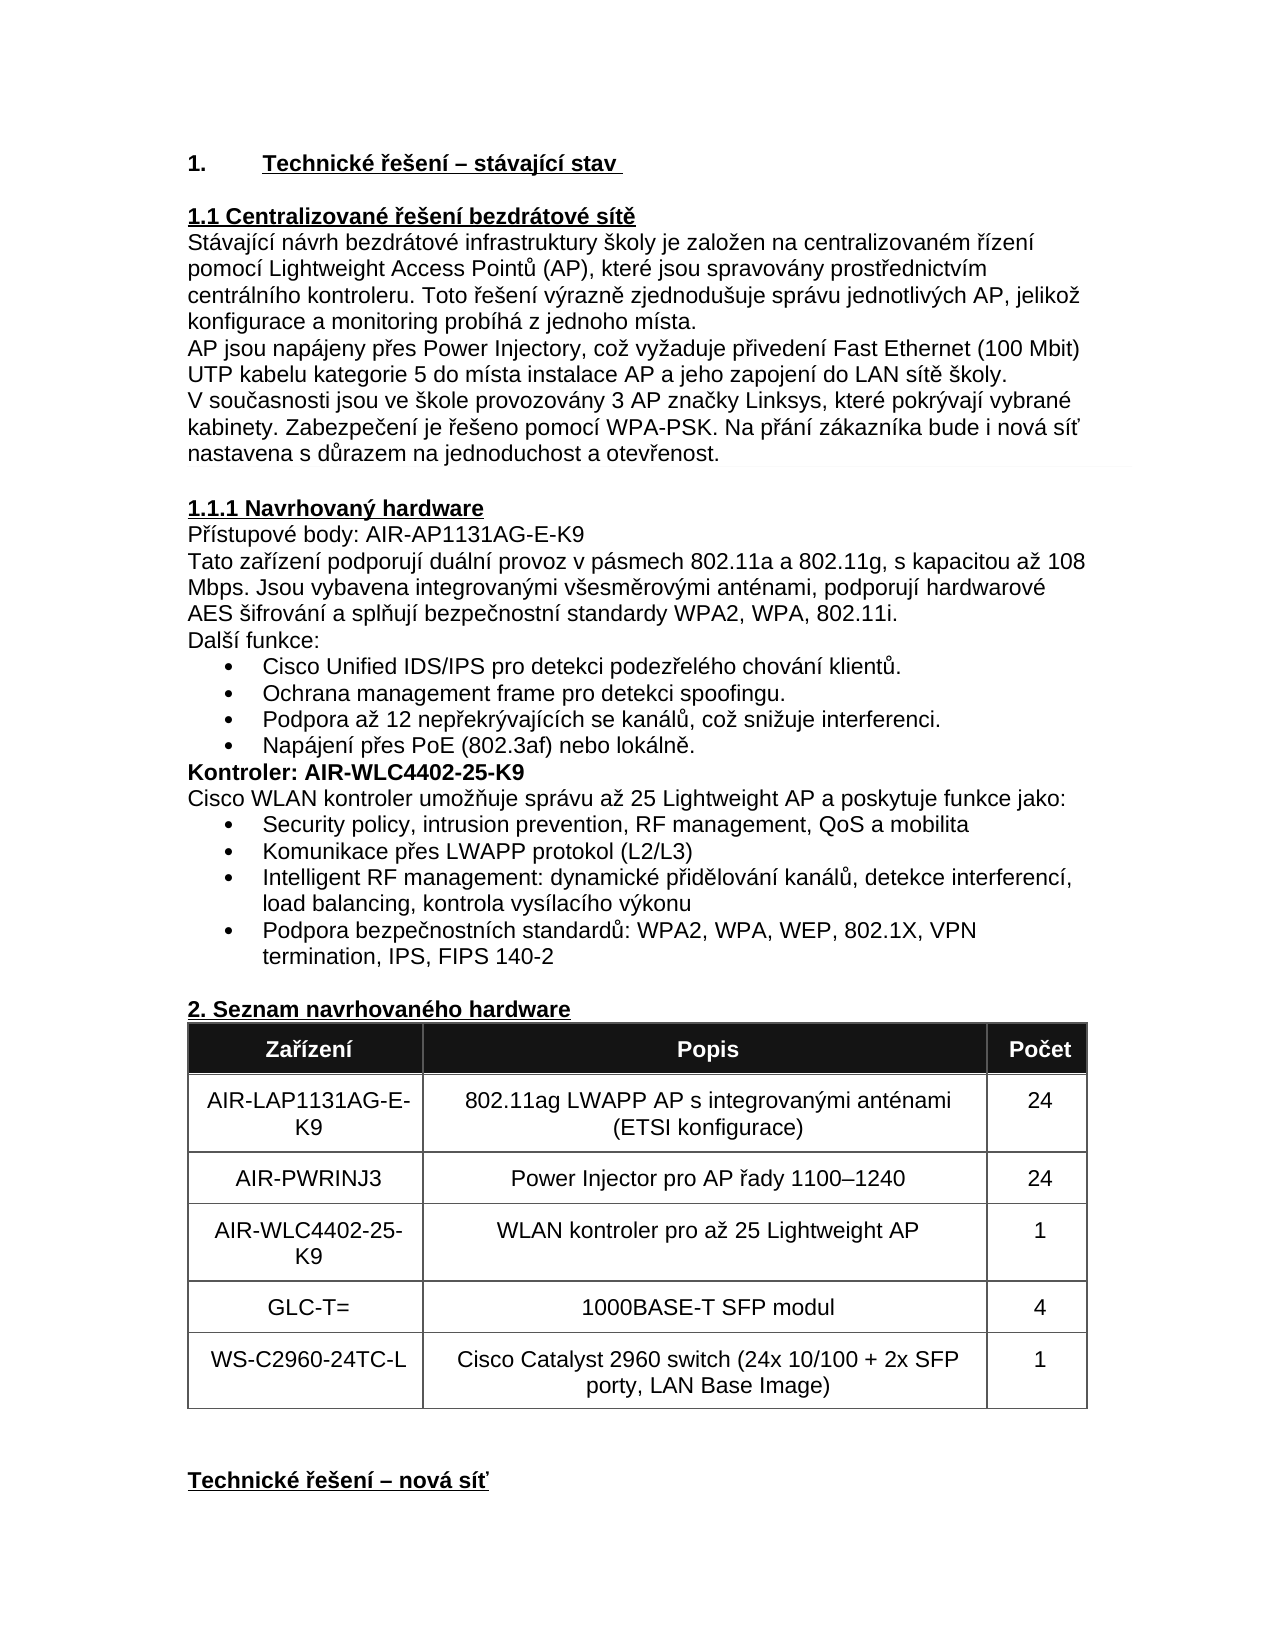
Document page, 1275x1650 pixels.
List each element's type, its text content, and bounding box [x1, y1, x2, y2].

list Technické řešení – stávající stav [187, 150, 1088, 176]
table_cell WS-C2960-24TC-L [189, 1333, 422, 1408]
table_cell Power Injector pro AP řady 1100–1240 [424, 1153, 986, 1202]
table_cell 1 [988, 1204, 1086, 1280]
list Napájení přes PoE (802.3af) nebo lokálně. [225, 732, 1088, 758]
table_cell 1 [988, 1333, 1086, 1408]
text 2. Seznam navrhovaného hardware [187, 996, 1088, 1022]
list Podpora až 12 nepřekrývajících se kanálů, což snižuje interferenci. [225, 706, 1088, 732]
text 1.1.1 Navrhovaný hardware [187, 495, 1088, 521]
table_cell Cisco Catalyst 2960 switch (24x 10/100 + 2x SFP porty, LAN Base Image) [424, 1333, 986, 1408]
text Technické řešení – nová síť [187, 1467, 1088, 1493]
text Kontroler: AIR-WLC4402-25-K9 [187, 758, 1088, 785]
list Cisco Unified IDS/IPS pro detekci podezřelého chování klientů. [225, 653, 1088, 679]
text AP jsou napájeny přes Power Injectory, což vyžaduje přivedení Fast Ethernet (100 Mbit) UTP kabelu kategorie 5 do místa instalace AP a jeho zapojení do LAN sítě školy. [187, 334, 1088, 387]
text Tato zařízení podporují duální provoz v pásmech 802.11a a 802.11g, s kapacitou až 108 Mbps. Jsou vybavena integrovanými všesměrovými anténami, podporují hardwarové AES šifrování a splňují bezpečnostní standardy WPA2, WPA, 802.11i. [187, 548, 1088, 627]
table_header Počet [988, 1024, 1086, 1073]
list Komunikace přes LWAPP protokol (L2/L3) [225, 838, 1088, 864]
text 1.1 Centralizované řešení bezdrátové sítě [187, 203, 1088, 229]
text Stávající návrh bezdrátové infrastruktury školy je založen na centralizovaném řízení pomocí Lightweight Access Pointů (AP), které jsou spravovány prostřednictvím centrálního kontroleru. Toto řešení výrazně zjednodušuje správu jednotlivých AP, jelikož konfigurace a monitoring probíhá z jednoho místa. [187, 229, 1088, 334]
table_cell 24 [988, 1075, 1086, 1151]
text Přístupové body: AIR-AP1131AG-E-K9 [187, 521, 1088, 548]
list Ochrana management frame pro detekci spoofingu. [225, 679, 1088, 706]
table_cell GLC-T= [189, 1282, 422, 1332]
table_header Zařízení [189, 1024, 422, 1073]
table_cell AIR-LAP1131AG-E-K9 [189, 1075, 422, 1151]
table_header Popis [424, 1024, 986, 1073]
list Podpora bezpečnostních standardů: WPA2, WPA, WEP, 802.1X, VPN termination, IPS, FIPS 140-2 [225, 917, 1088, 969]
list Intelligent RF management: dynamické přidělování kanálů, detekce interferencí, load balancing, kontrola vysílacího výkonu [225, 864, 1088, 917]
text V současnosti jsou ve škole provozovány 3 AP značky Linksys, které pokrývají vybrané kabinety. Zabezpečení je řešeno pomocí WPA-PSK. Na přání zákazníka bude i nová síť nastavena s důrazem na jednoduchost a otevřenost. [187, 387, 1088, 466]
table_cell WLAN kontroler pro až 25 Lightweight AP [424, 1204, 986, 1280]
text Cisco WLAN kontroler umožňuje správu až 25 Lightweight AP a poskytuje funkce jako: [187, 785, 1088, 811]
table_cell 1000BASE-T SFP modul [424, 1282, 986, 1332]
text Další funkce: [187, 627, 1088, 653]
table_cell 802.11ag LWAPP AP s integrovanými anténami (ETSI konfigurace) [424, 1075, 986, 1151]
table_cell 4 [988, 1282, 1086, 1332]
table_cell AIR-WLC4402-25-K9 [189, 1204, 422, 1280]
table_cell 24 [988, 1153, 1086, 1202]
list Security policy, intrusion prevention, RF management, QoS a mobilita [225, 811, 1088, 838]
table_cell AIR-PWRINJ3 [189, 1153, 422, 1202]
